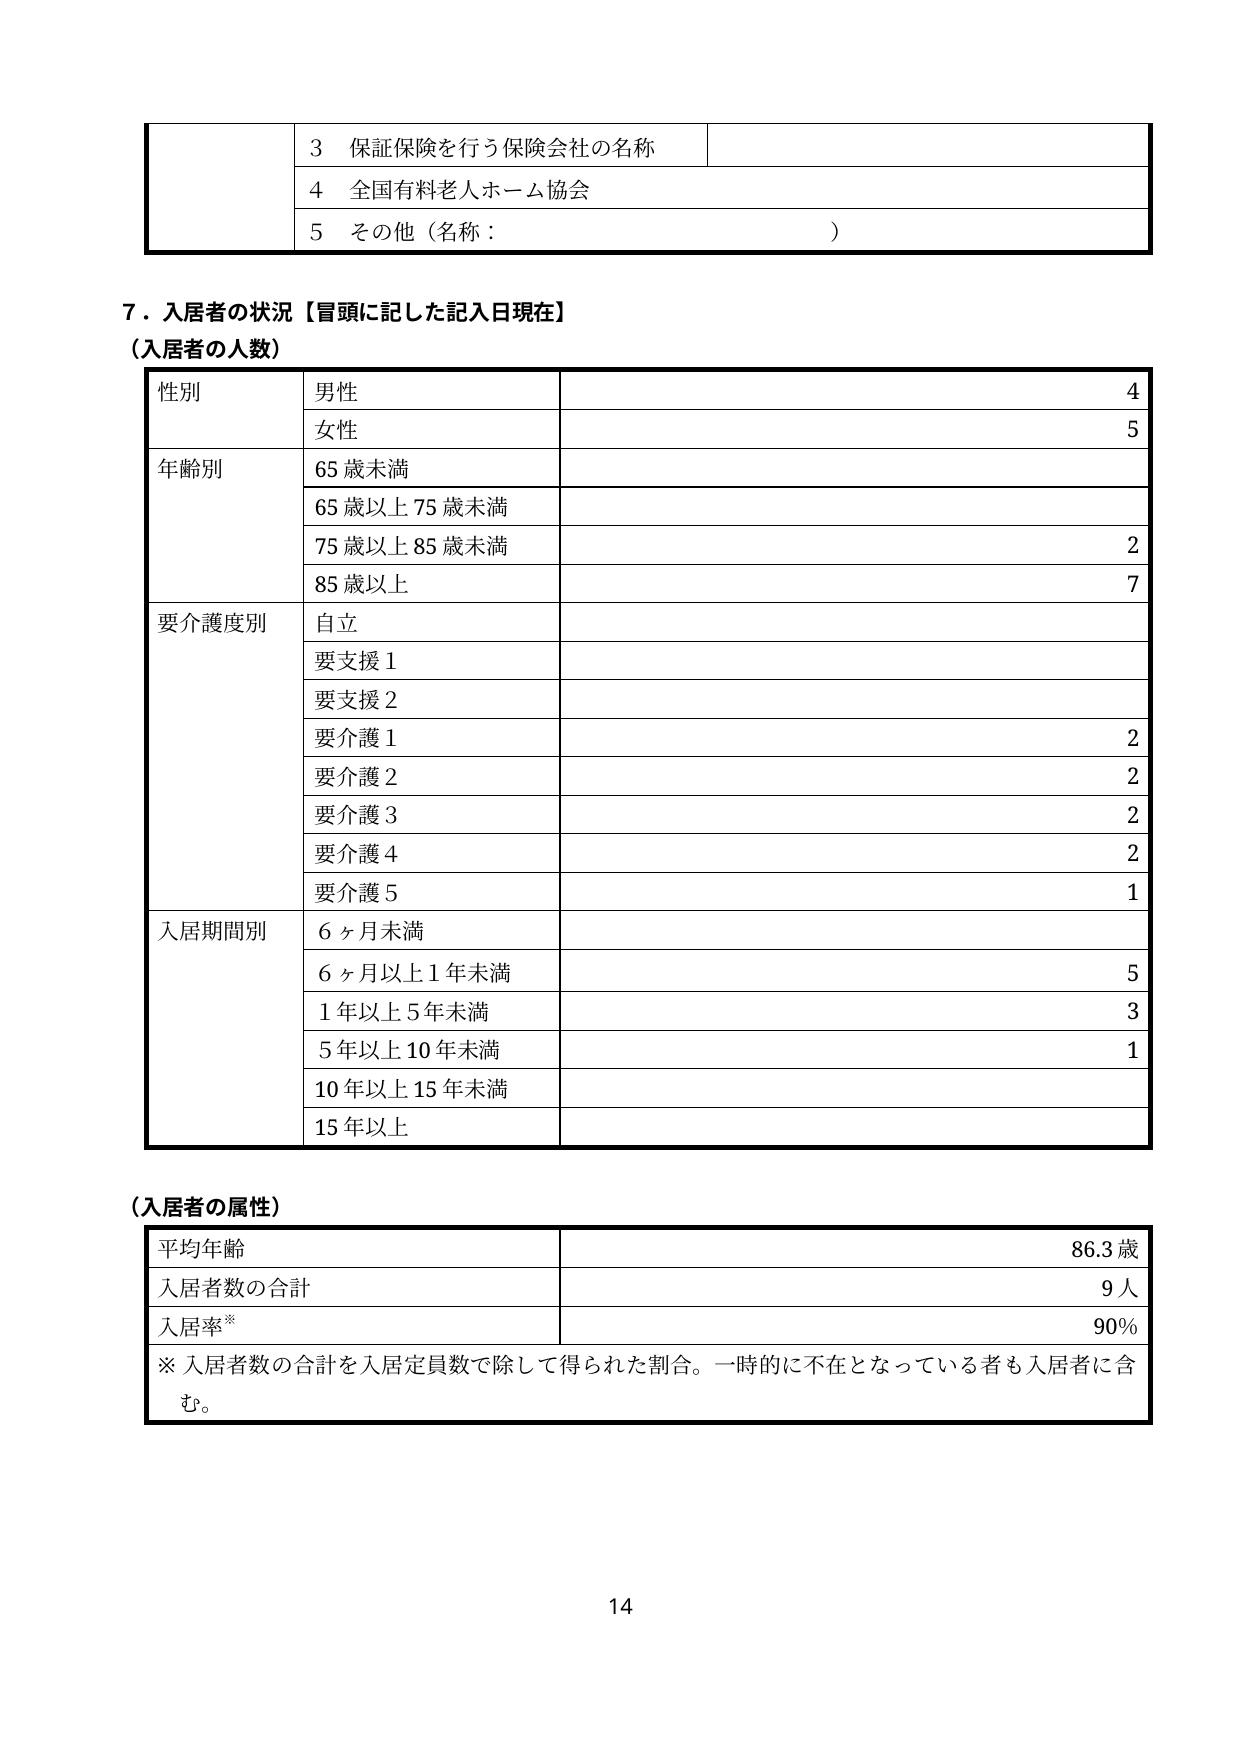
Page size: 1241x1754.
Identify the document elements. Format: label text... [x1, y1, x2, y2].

table_header 86.3歳 [561, 1230, 1148, 1267]
table_cell 要介護１ [304, 719, 559, 756]
table_cell 2 [561, 757, 1148, 795]
table_cell 年齢別 [149, 449, 303, 602]
table_cell 5 [561, 950, 1148, 991]
table_cell 85歳以上 [304, 565, 559, 602]
table_cell ５ その他（名称： ） [295, 209, 1148, 250]
table_cell 2 [561, 834, 1148, 872]
table_cell 2 [561, 526, 1148, 563]
table_cell 5 [561, 410, 1148, 448]
text （入居者の人数） [118, 329, 1122, 367]
table_cell 要介護３ [304, 796, 559, 833]
table_cell [561, 603, 1148, 641]
table_cell [561, 449, 1148, 486]
table_cell 要介護２ [304, 757, 559, 795]
table_cell 65歳未満 [304, 449, 559, 486]
table_cell ６ヶ月以上１年未満 [304, 950, 559, 991]
table_cell 1 [561, 1031, 1148, 1068]
table_cell 65歳以上75歳未満 [304, 488, 559, 525]
table_cell 2 [561, 796, 1148, 833]
table_cell １年以上５年未満 [304, 992, 559, 1029]
table_cell [561, 911, 1148, 949]
table_header 性別 [149, 372, 303, 448]
table_cell ４ 全国有料老人ホーム協会 [295, 167, 1148, 208]
table_cell ６ヶ月未満 [304, 911, 559, 949]
table_cell 2 [561, 719, 1148, 756]
table_cell 90％ [561, 1307, 1148, 1344]
table_cell 入居者数の合計 [149, 1268, 559, 1306]
table_cell 要介護度別 [149, 603, 303, 910]
table_cell 7 [561, 565, 1148, 602]
table_header 男性 [304, 372, 559, 409]
table_cell 10年以上15年未満 [304, 1069, 559, 1107]
table_cell ３ 保証保険を行う保険会社の名称 [295, 124, 707, 166]
table_cell 入居期間別 [149, 911, 303, 1145]
table_cell [561, 1069, 1148, 1107]
table_cell 1 [561, 873, 1148, 910]
table_cell 75歳以上85歳未満 [304, 526, 559, 563]
text （入居者の属性） [118, 1187, 1122, 1225]
text ７．入居者の状況【冒頭に記した記入日現在】 [118, 292, 1122, 329]
table_cell 要支援１ [304, 642, 559, 679]
table_header 平均年齢 [149, 1230, 559, 1267]
table_cell 要支援２ [304, 680, 559, 718]
table_header 4 [561, 372, 1148, 409]
table_cell 入居率※ [149, 1307, 559, 1344]
table_cell 要介護５ [304, 873, 559, 910]
table_cell ※ 入居者数の合計を入居定員数で除して得られた割合。一時的に不在となっている者も入居者に含む。 [149, 1345, 1148, 1420]
table_cell 3 [561, 992, 1148, 1029]
table_cell ５年以上10年未満 [304, 1031, 559, 1068]
table_cell 9人 [561, 1268, 1148, 1306]
table_cell 自立 [304, 603, 559, 641]
table_cell 要介護４ [304, 834, 559, 872]
table_cell [708, 124, 1148, 166]
table_cell 15年以上 [304, 1108, 559, 1145]
table_cell [561, 488, 1148, 525]
table_cell [561, 1108, 1148, 1145]
table_cell [561, 642, 1148, 679]
table_cell [561, 680, 1148, 718]
table_cell 女性 [304, 410, 559, 448]
